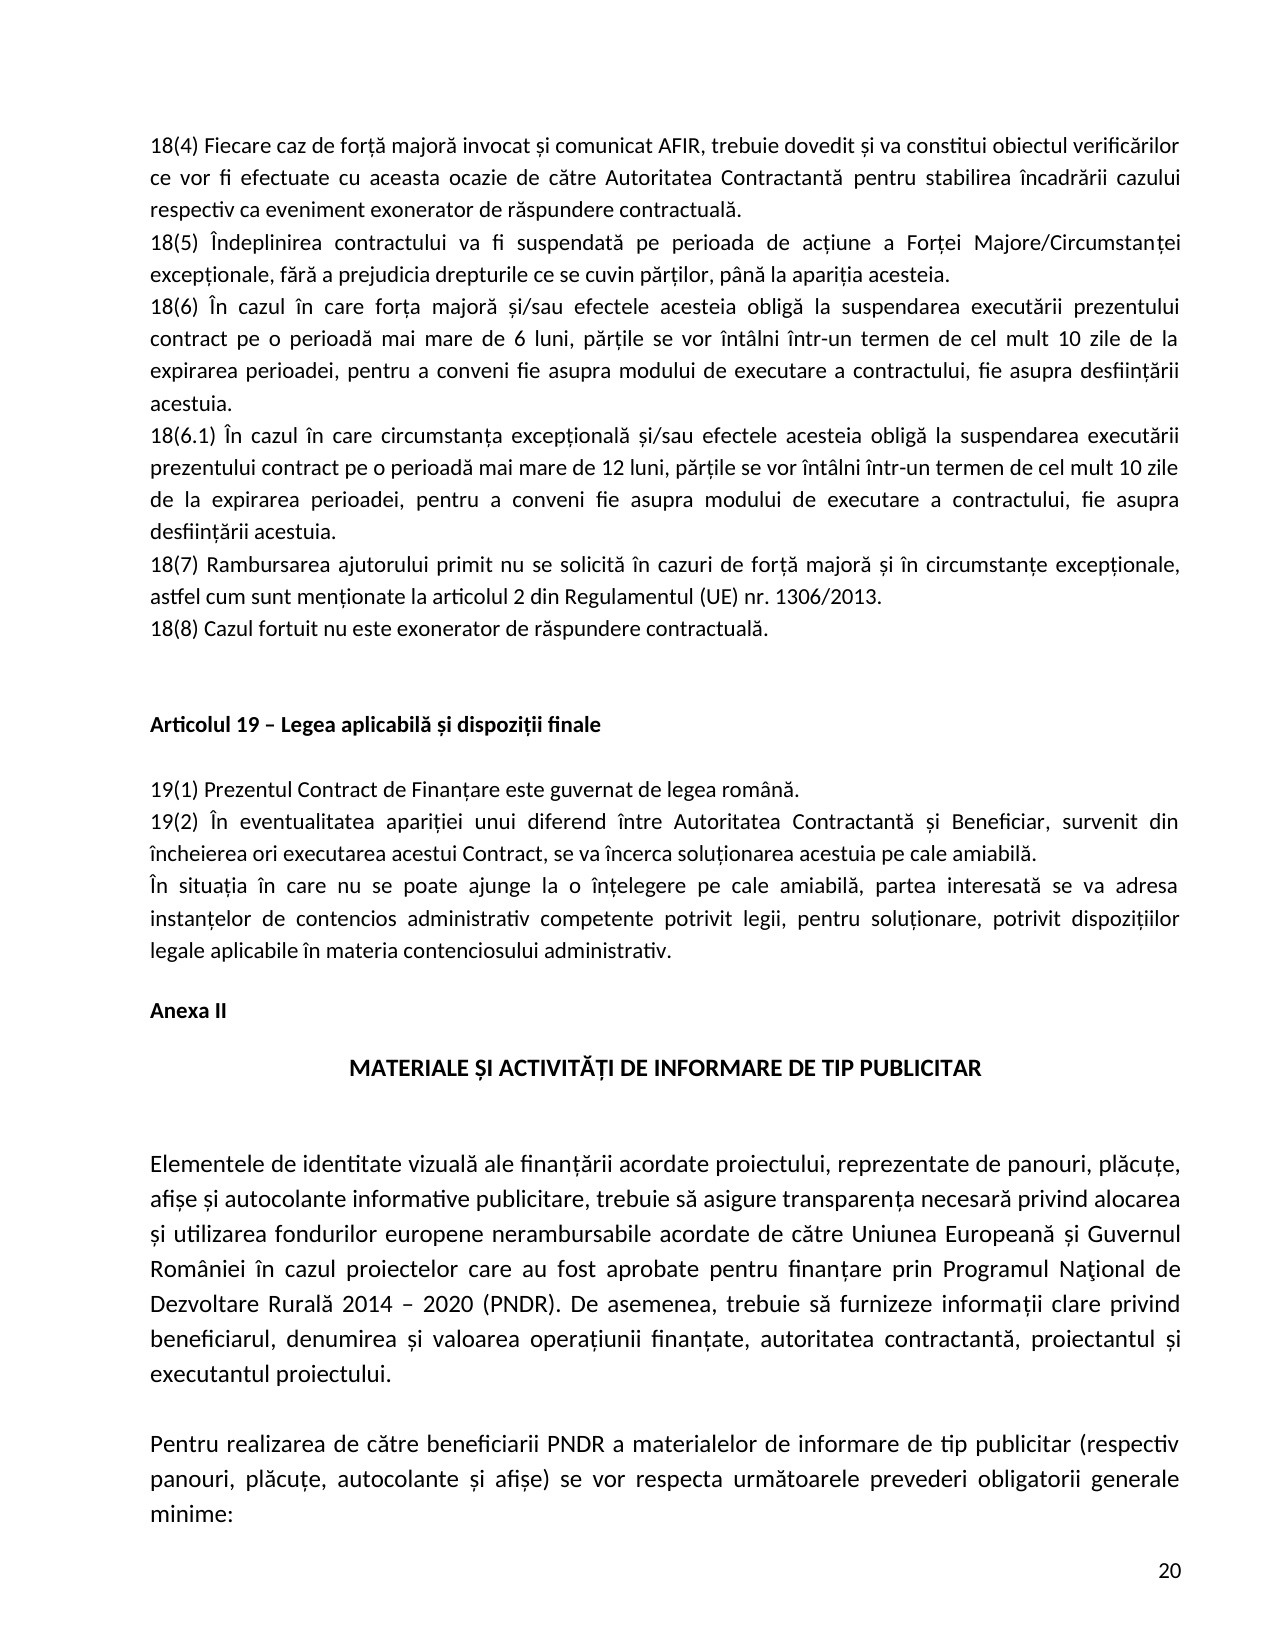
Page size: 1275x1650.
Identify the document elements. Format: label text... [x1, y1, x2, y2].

text 19(2) În eventualitatea apariţiei unui diferend între Autoritatea Contractantă şi Beneficiar, survenit din încheierea ori executarea acestui Contract, se va încerca soluţionarea acestuia pe cale amiabilă. [150, 807, 1181, 867]
text MATERIALE și ACTIVITĂȚI de INFORMARE DE TIP PUBLICITAR [150, 1052, 1181, 1083]
text 19(1) Prezentul Contract de Finanţare este guvernat de legea română. [150, 775, 1181, 803]
text Articolul 19 – Legea aplicabilă şi dispoziţii finale [150, 711, 1181, 739]
text Pentru realizarea de către beneficiarii PNDR a materialelor de informare de tip publicitar (respectiv panouri, plăcuțe, autocolante și afișe) se vor respecta următoarele prevederi obligatorii generale minime: [150, 1428, 1181, 1529]
text Anexa II [150, 996, 1181, 1024]
text În situaţia în care nu se poate ajunge la o înţelegere pe cale amiabilă, partea interesată se va adresa instanțelor de contencios administrativ competente potrivit legii, pentru soluţionare, potrivit dispoziţiilor legale aplicabile în materia contenciosului administrativ. [150, 872, 1181, 964]
text Elementele de identitate vizuală ale finanțării acordate proiectului, reprezentate de panouri, plăcuțe, afișe și autocolante informative publicitare, trebuie să asigure transparența necesară privind alocarea și utilizarea fondurilor europene nerambursabile acordate de către Uniunea Europeană și Guvernul României în cazul proiectelor care au fost aprobate pentru finanțare prin Programul Naţional de Dezvoltare Rurală 2014 – 2020 (PNDR). De asemenea, trebuie să furnizeze informații clare privind beneficiarul, denumirea și valoarea operațiunii finanțate, autoritatea contractantă, proiectantul și executantul proiectului. [150, 1148, 1181, 1389]
text 18(5) Îndeplinirea contractului va fi suspendată pe perioada de acţiune a Forţei Majore/Circumstanței excepționale, fără a prejudicia drepturile ce se cuvin părţilor, până la apariţia acesteia. [150, 228, 1181, 288]
text 18(6.1) În cazul în care circumstanța excepțională şi/sau efectele acesteia obligă la suspendarea executării prezentului contract pe o perioadă mai mare de 12 luni, părţile se vor întâlni într-un termen de cel mult 10 zile de la expirarea perioadei, pentru a conveni fie asupra modului de executare a contractului, fie asupra desfiinţării acestuia. [150, 421, 1181, 546]
text 18(6) În cazul în care forţa majoră şi/sau efectele acesteia obligă la suspendarea executării prezentului contract pe o perioadă mai mare de 6 luni, părţile se vor întâlni într-un termen de cel mult 10 zile de la expirarea perioadei, pentru a conveni fie asupra modului de executare a contractului, fie asupra desfiinţării acestuia. [150, 292, 1181, 417]
text 18(8) Cazul fortuit nu este exonerator de răspundere contractuală. [150, 614, 1181, 642]
text 18(4) Fiecare caz de forţă majoră invocat şi comunicat AFIR, trebuie dovedit şi va constitui obiectul verificărilor ce vor fi efectuate cu aceasta ocazie de către Autoritatea Contractantă pentru stabilirea încadrării cazului respectiv ca eveniment exonerator de răspundere contractuală. [150, 131, 1181, 224]
text 18(7) Rambursarea ajutorului primit nu se solicită în cazuri de forță majoră și în circumstanțe excepționale, astfel cum sunt menționate la articolul 2 din Regulamentul (UE) nr. 1306/2013. [150, 550, 1181, 610]
